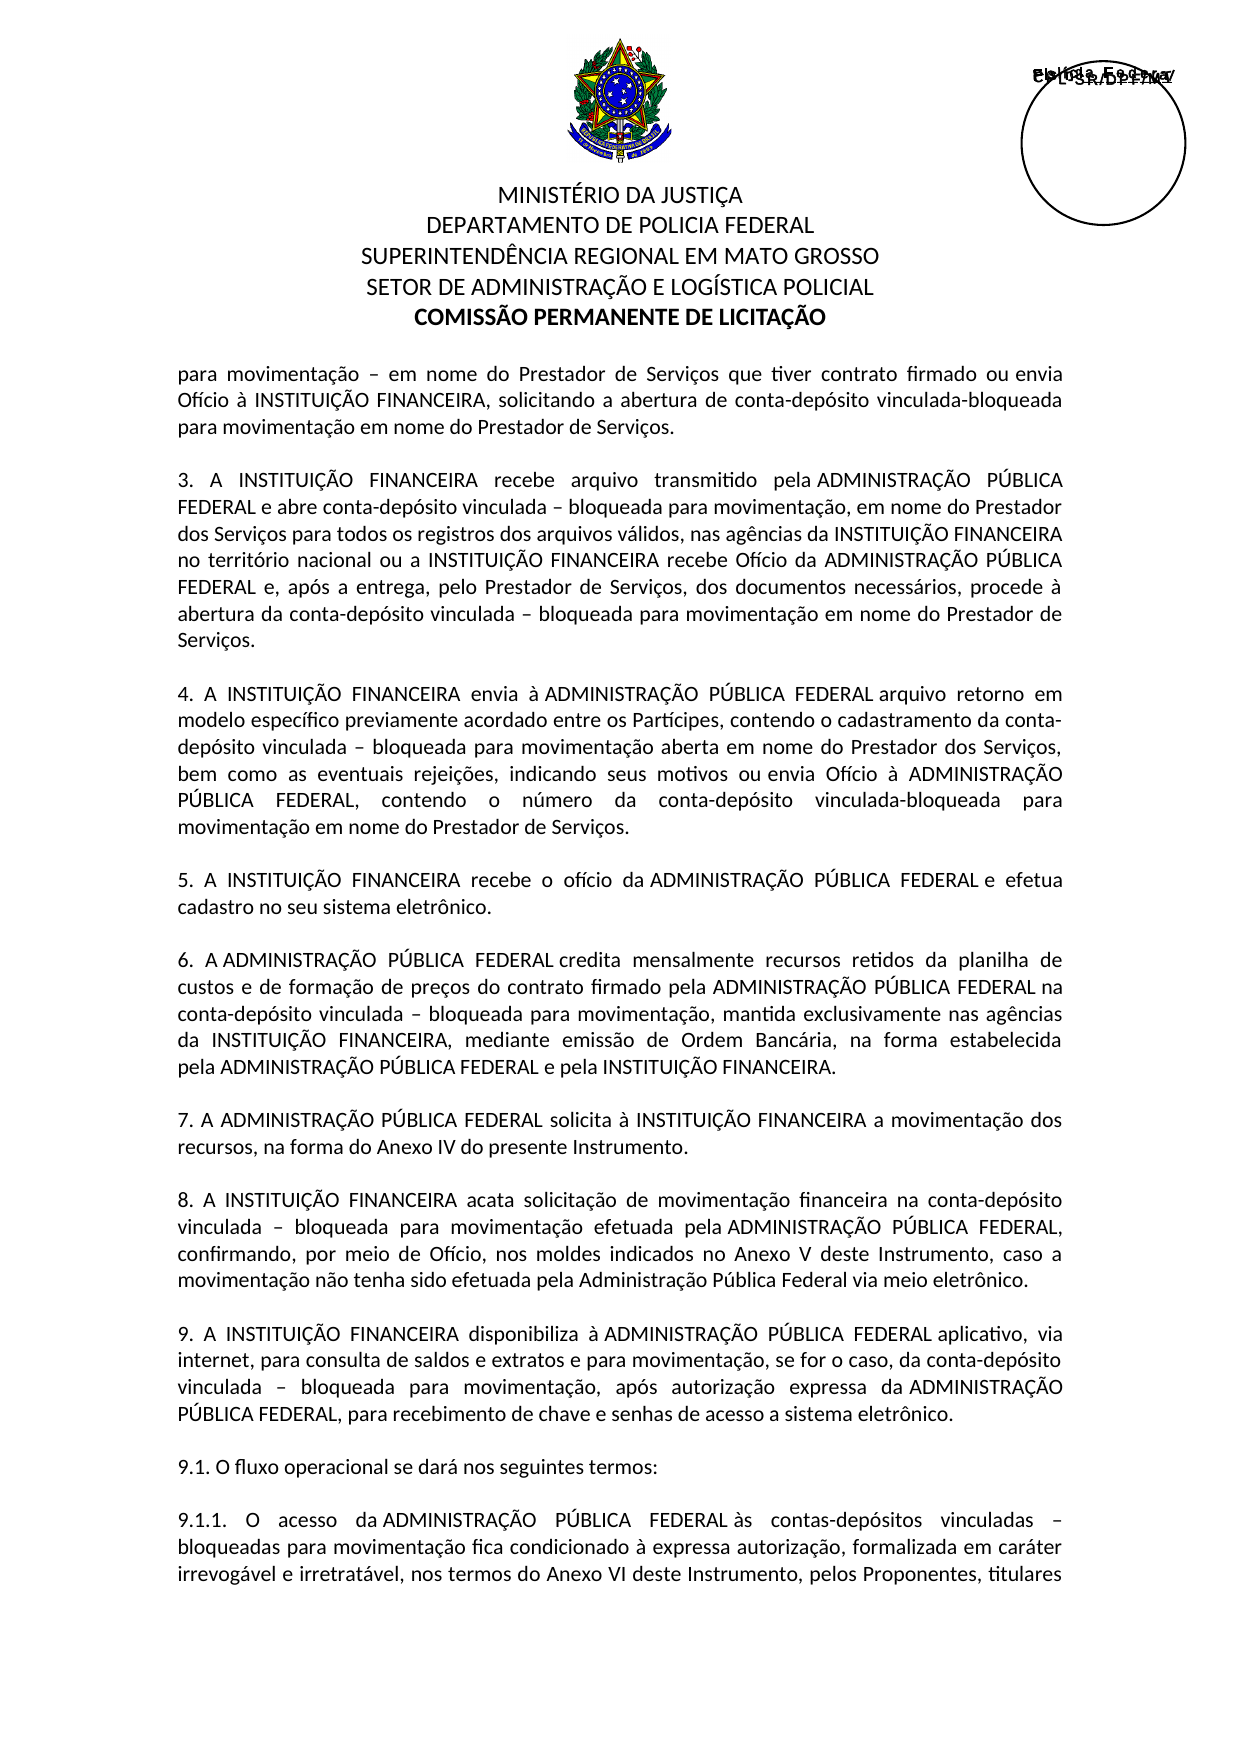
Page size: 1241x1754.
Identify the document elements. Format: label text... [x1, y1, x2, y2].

text 9.1. O fluxo operacional se dará nos seguintes termos: [177, 1453, 1063, 1480]
text 6. A ADMINISTRAÇÃO PÚBLICA FEDERAL credita mensalmente recursos retidos da planilha de custos e de formação de preços do contrato firmado pela ADMINISTRAÇÃO PÚBLICA FEDERAL na conta-depósito vinculada – bloqueada para movimentação, mantida exclusivamente nas agências da INSTITUIÇÃO FINANCEIRA, mediante emissão de Ordem Bancária, na forma estabelecida pela ADMINISTRAÇÃO PÚBLICA FEDERAL e pela INSTITUIÇÃO FINANCEIRA. [177, 946, 1063, 1080]
text 7. A ADMINISTRAÇÃO PÚBLICA FEDERAL solicita à INSTITUIÇÃO FINANCEIRA a movimentação dos recursos, na forma do Anexo IV do presente Instrumento. [177, 1106, 1063, 1160]
text 8. A INSTITUIÇÃO FINANCEIRA acata solicitação de movimentação financeira na conta-depósito vinculada – bloqueada para movimentação efetuada pela ADMINISTRAÇÃO PÚBLICA FEDERAL, confirmando, por meio de Ofício, nos moldes indicados no Anexo V deste Instrumento, caso a movimentação não tenha sido efetuada pela Administração Pública Federal via meio eletrônico. [177, 1186, 1063, 1293]
text 3. A INSTITUIÇÃO FINANCEIRA recebe arquivo transmitido pela ADMINISTRAÇÃO PÚBLICA FEDERAL e abre conta-depósito vinculada – bloqueada para movimentação, em nome do Prestador dos Serviços para todos os registros dos arquivos válidos, nas agências da INSTITUIÇÃO FINANCEIRA no território nacional ou a INSTITUIÇÃO FINANCEIRA recebe Ofício da ADMINISTRAÇÃO PÚBLICA FEDERAL e, após a entrega, pelo Prestador de Serviços, dos documentos necessários, procede à abertura da conta-depósito vinculada – bloqueada para movimentação em nome do Prestador de Serviços. [177, 466, 1063, 653]
picture [565, 34, 672, 163]
text 9. A INSTITUIÇÃO FINANCEIRA disponibiliza à ADMINISTRAÇÃO PÚBLICA FEDERAL aplicativo, via internet, para consulta de saldos e extratos e para movimentação, se for o caso, da conta-depósito vinculada – bloqueada para movimentação, após autorização expressa da ADMINISTRAÇÃO PÚBLICA FEDERAL, para recebimento de chave e senhas de acesso a sistema eletrônico. [177, 1320, 1063, 1426]
text 5. A INSTITUIÇÃO FINANCEIRA recebe o ofício da ADMINISTRAÇÃO PÚBLICA FEDERAL e efetua cadastro no seu sistema eletrônico. [177, 866, 1063, 920]
text 4. A INSTITUIÇÃO FINANCEIRA envia à ADMINISTRAÇÃO PÚBLICA FEDERAL arquivo retorno em modelo específico previamente acordado entre os Partícipes, contendo o cadastramento da conta-depósito vinculada – bloqueada para movimentação aberta em nome do Prestador dos Serviços, bem como as eventuais rejeições, indicando seus motivos ou envia Ofício à ADMINISTRAÇÃO PÚBLICA FEDERAL, contendo o número da conta-depósito vinculada-bloqueada para movimentação em nome do Prestador de Serviços. [177, 680, 1063, 840]
